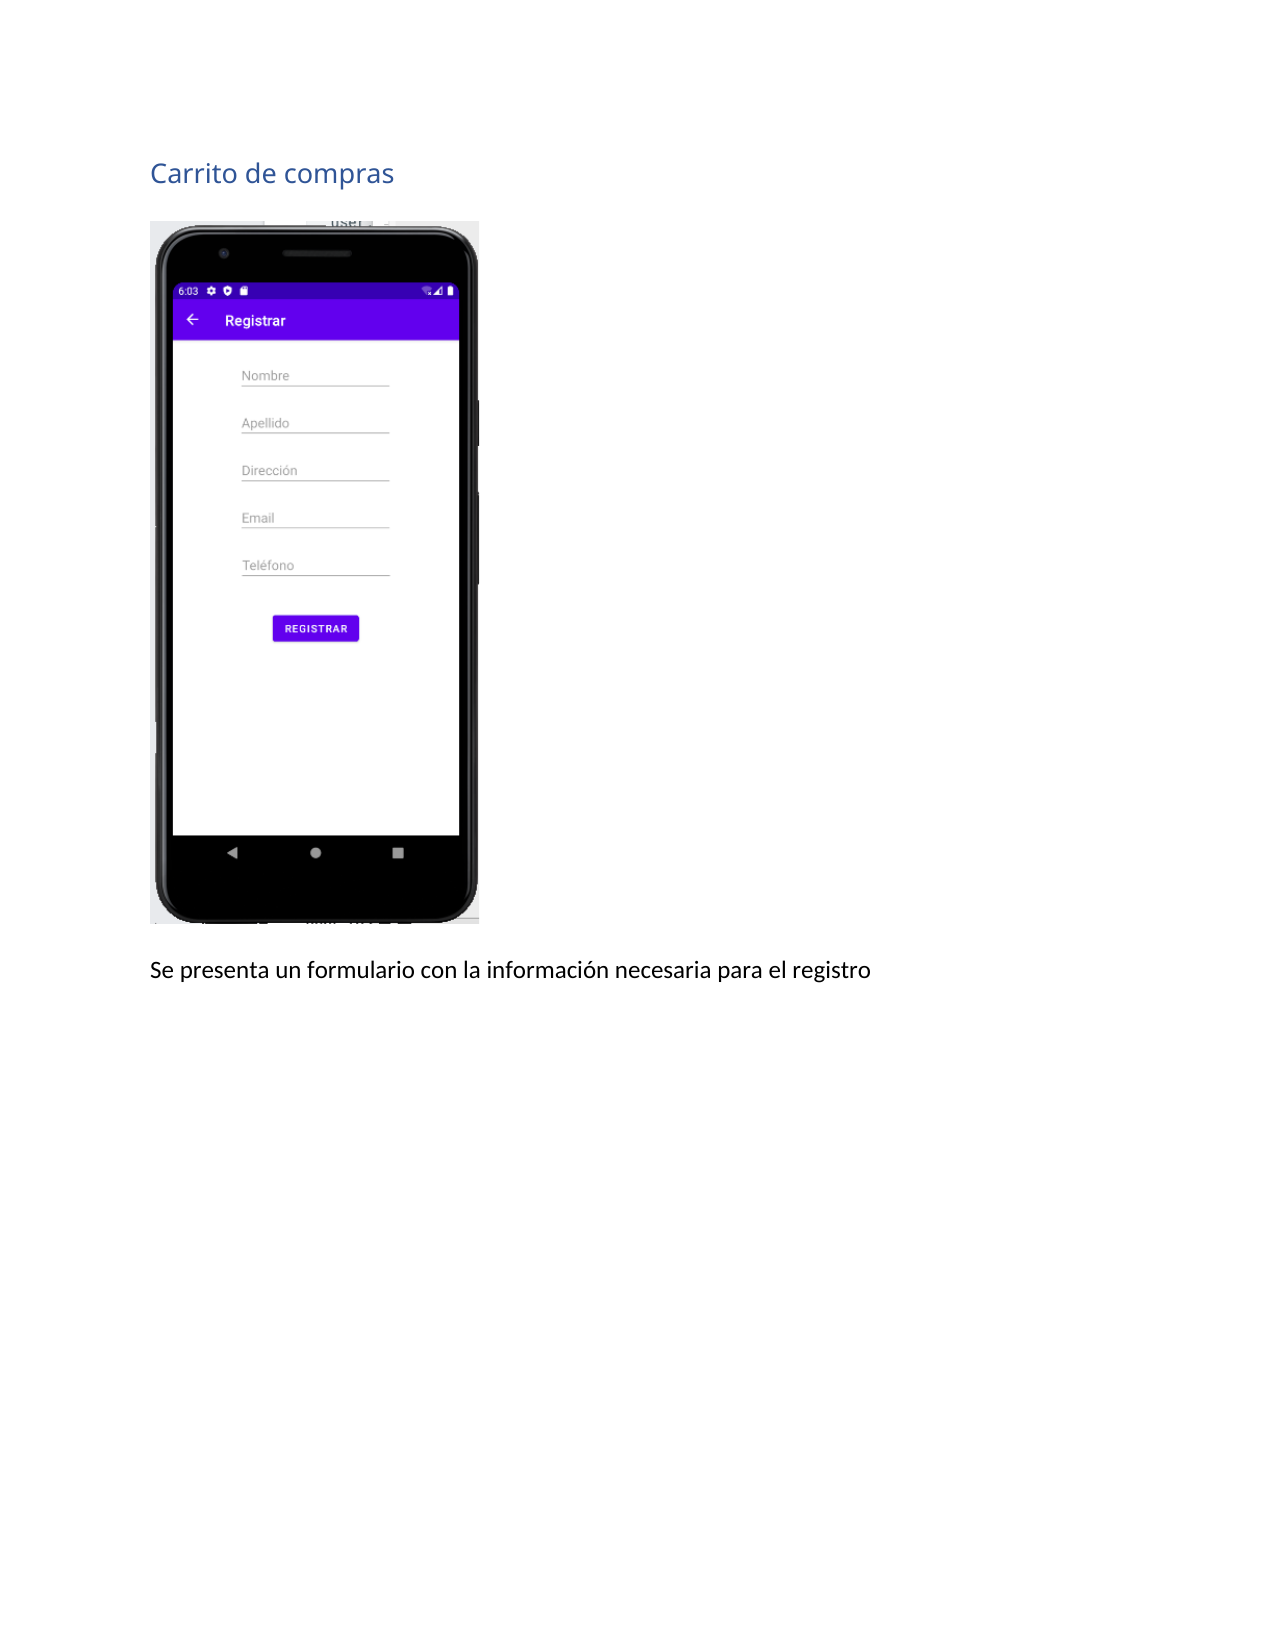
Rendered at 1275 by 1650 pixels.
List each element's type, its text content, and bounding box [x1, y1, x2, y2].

picture [150, 221, 480, 924]
subtitle Carrito de compras [150, 154, 1125, 191]
text Se presenta un formulario con la información necesaria para el registro [150, 954, 1125, 985]
